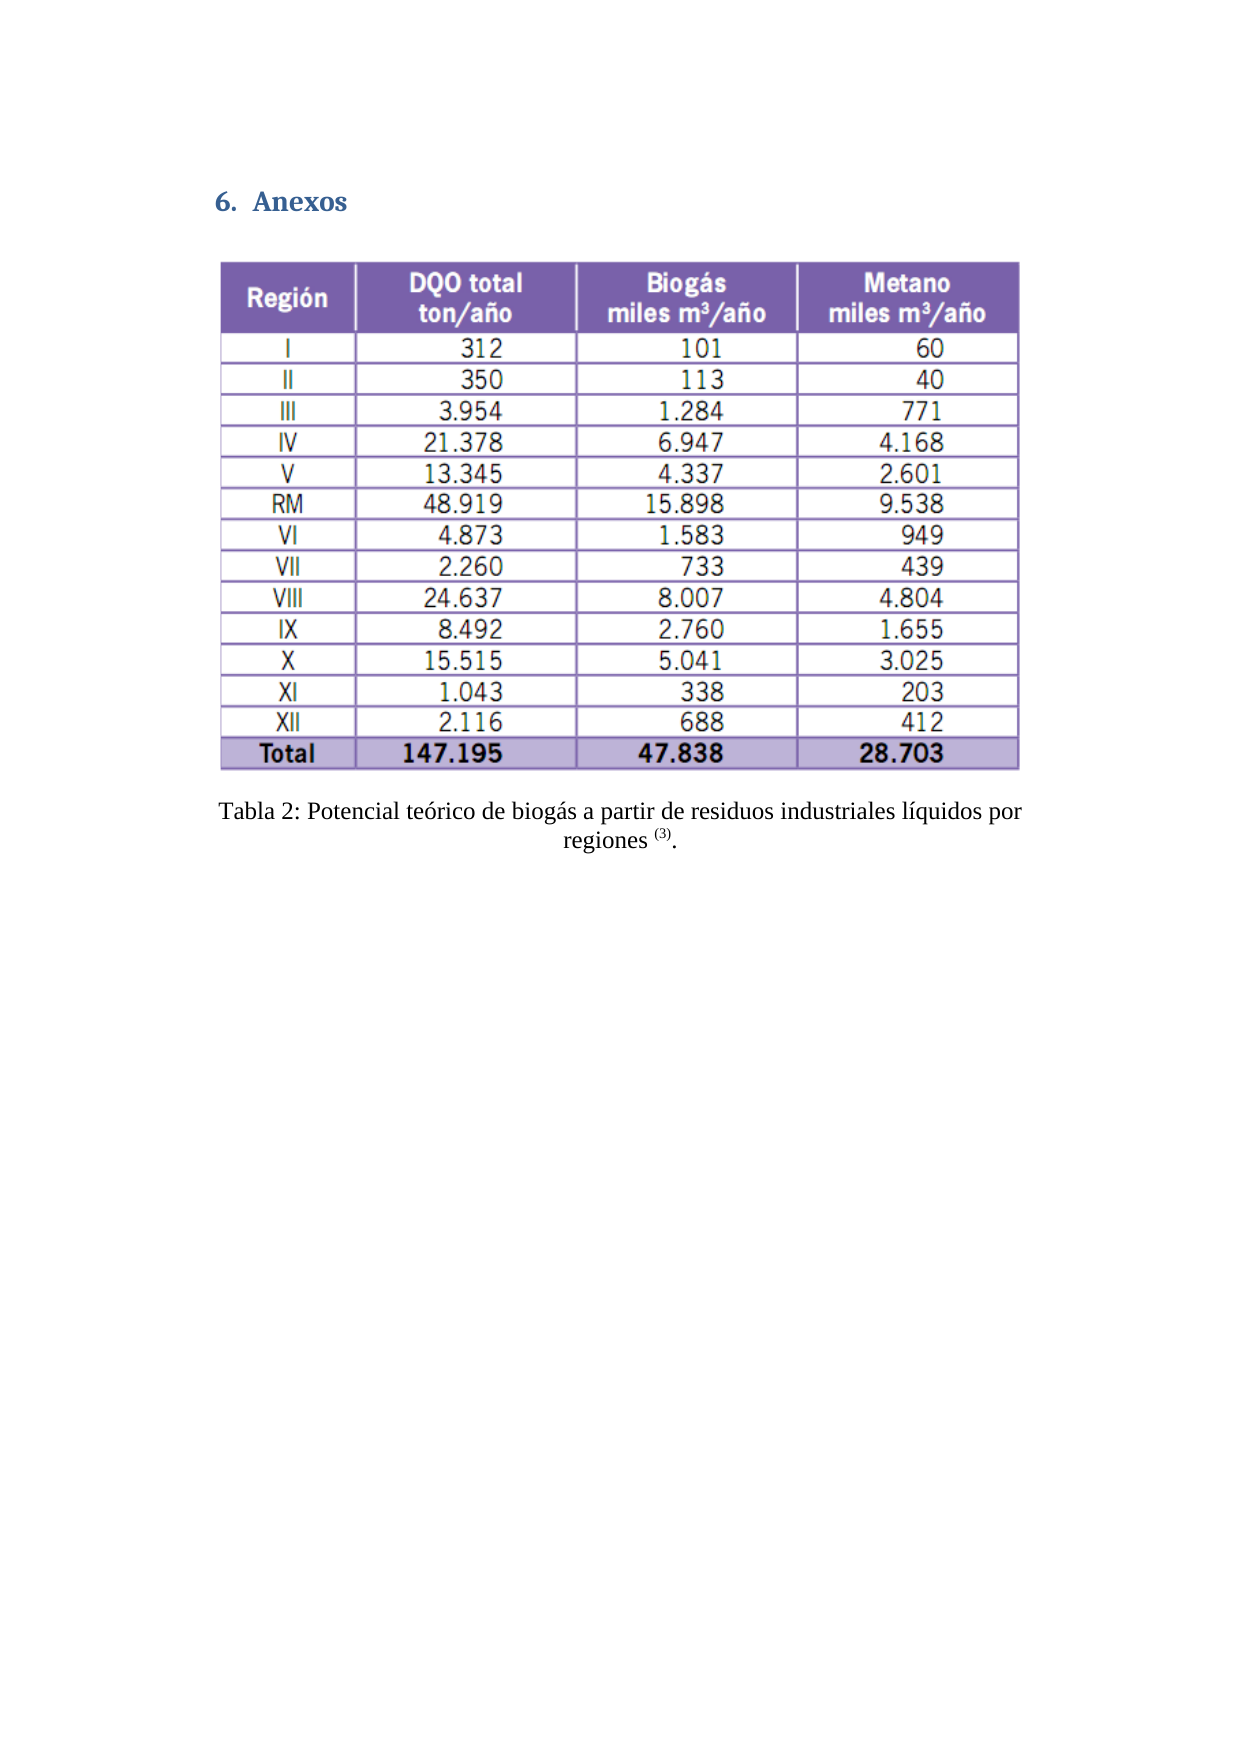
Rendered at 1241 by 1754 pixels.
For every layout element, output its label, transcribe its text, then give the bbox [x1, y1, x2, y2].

subtitle Anexos [215, 185, 1063, 219]
picture [220, 261, 1020, 771]
text Tabla 2: Potencial teórico de biogás a partir de residuos industriales líquidos por regiones (3). [177, 796, 1063, 853]
